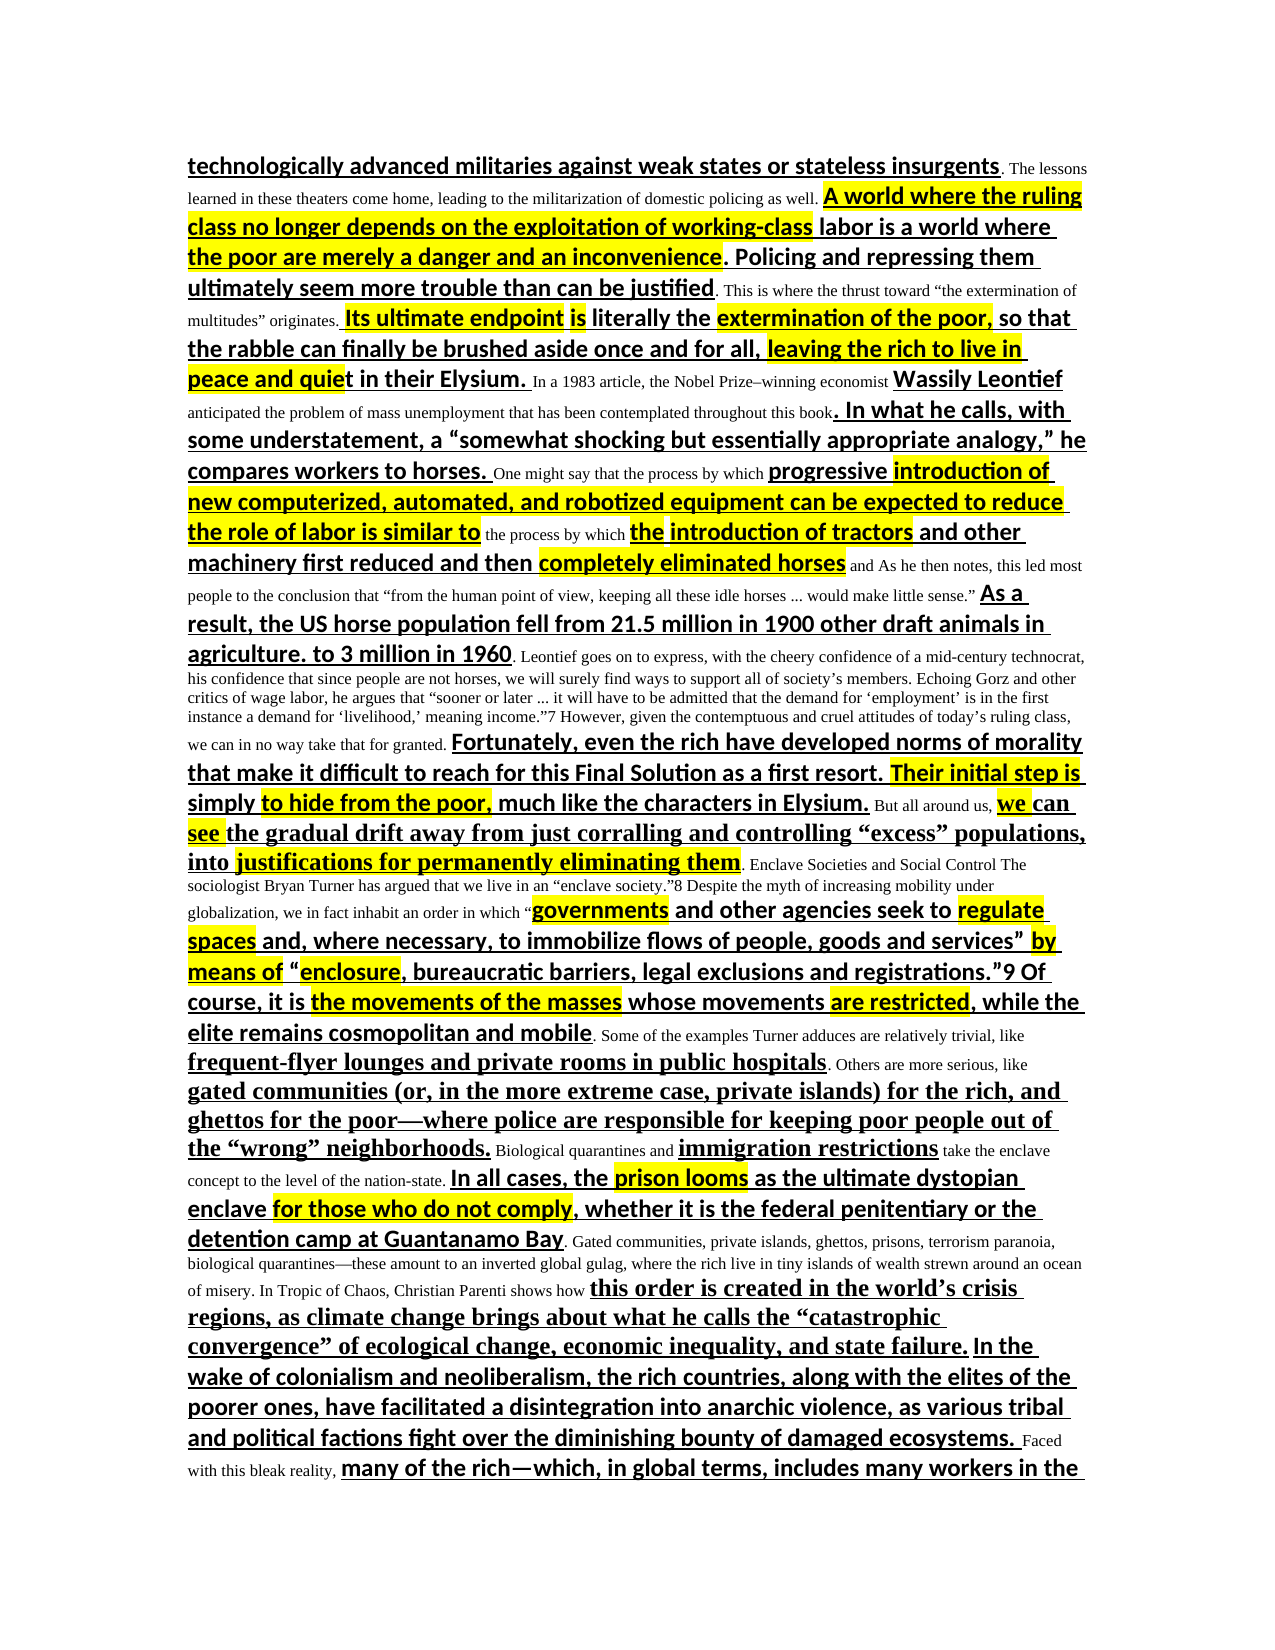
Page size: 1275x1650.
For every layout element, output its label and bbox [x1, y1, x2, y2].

text [187, 452, 1087, 1483]
text [187, 150, 1087, 451]
